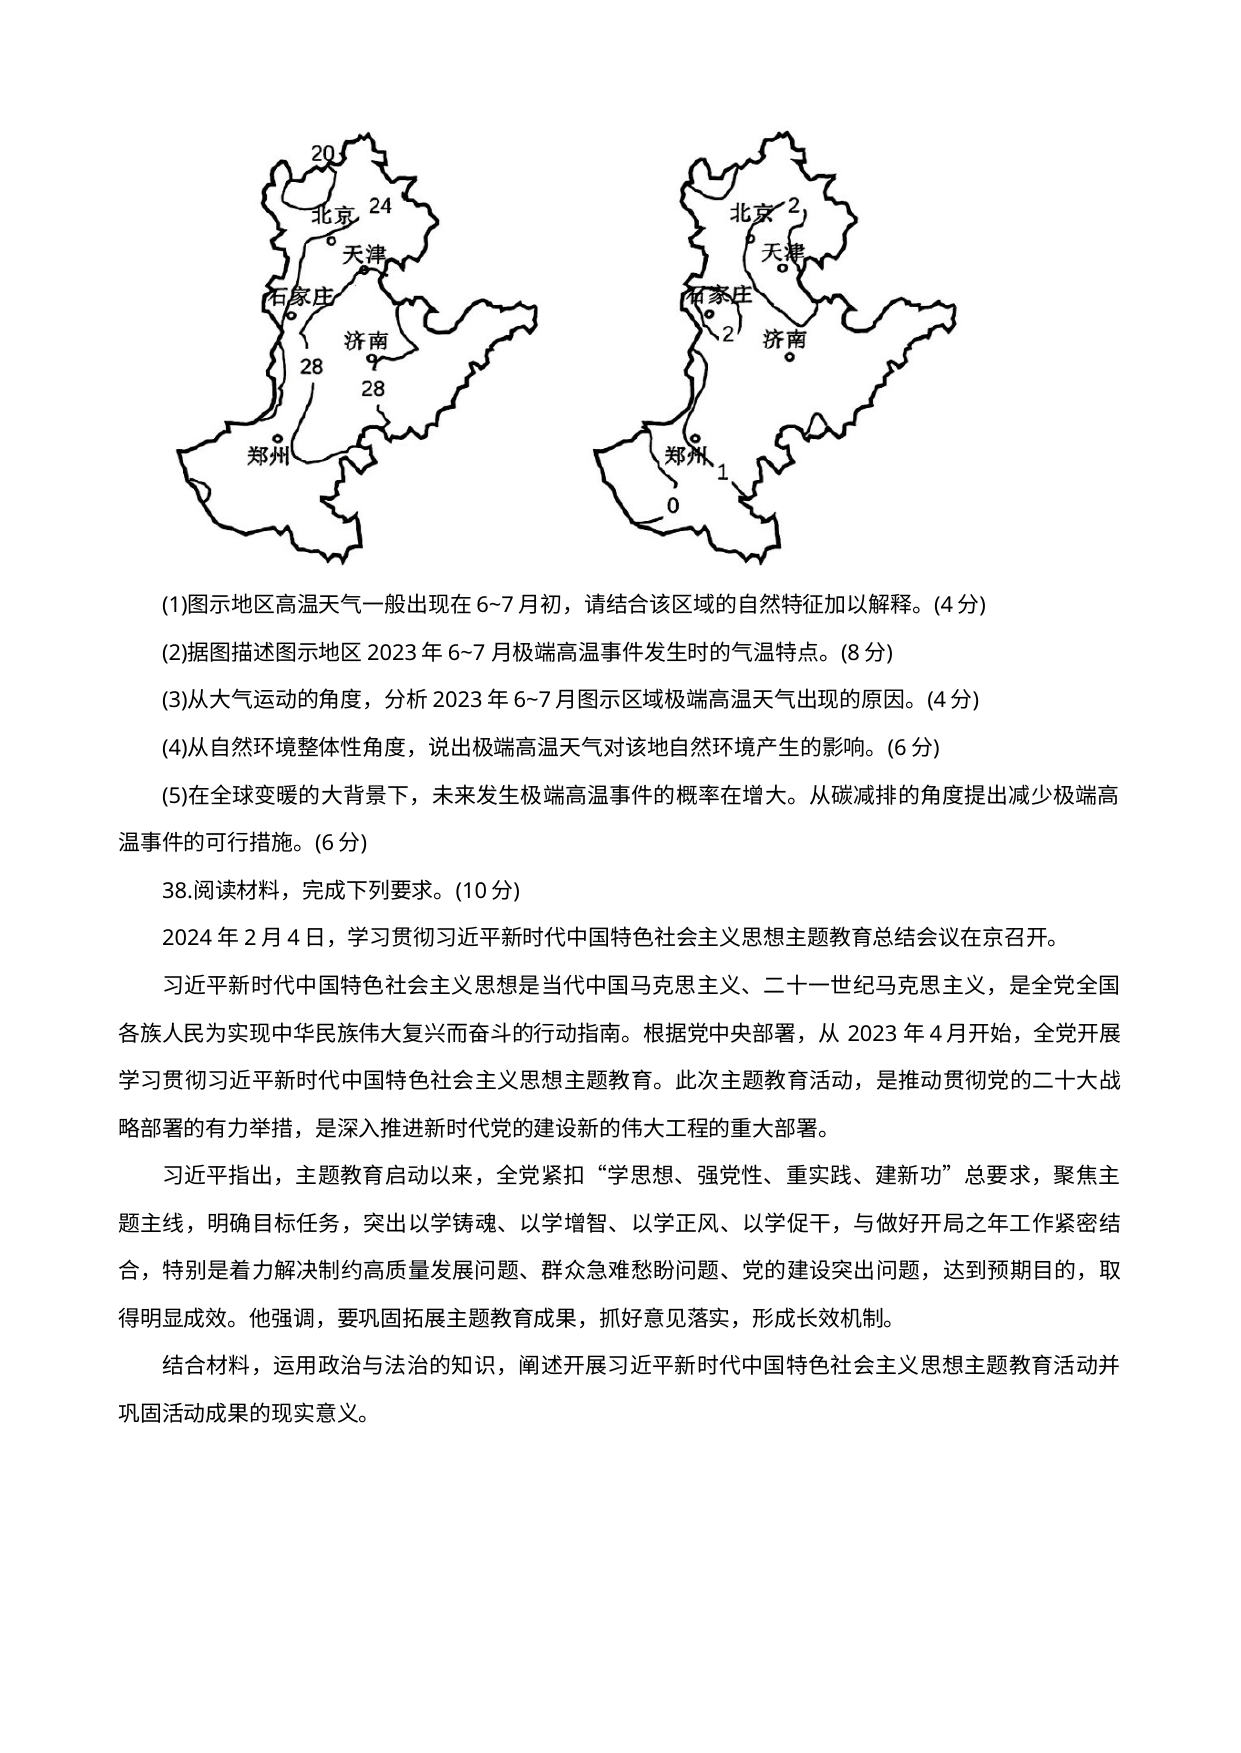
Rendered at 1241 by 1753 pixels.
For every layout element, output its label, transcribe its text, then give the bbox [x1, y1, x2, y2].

text (2)据图描述图示地区2023年6~7 月极端高温事件发生时的气温特点。(8分) [118, 635, 1122, 667]
text 2024 年2月4日，学习贯彻习近平新时代中国特色社会主义思想主题教育总结会议在京召开。 [118, 920, 1122, 952]
text 习近平新时代中国特色社会主义思想是当代中国马克思主义、二十一世纪马克思主义，是全党全国各族人民为实现中华民族伟大复兴而奋斗的行动指南。根据党中央部署，从2023 年4月开始，全党开展学习贯彻习近平新时代中国特色社会主义思想主题教育。此次主题教育活动，是推动贯彻党的二十大战略部署的有力举措，是深入推进新时代党的建设新的伟大工程的重大部署。 [118, 968, 1122, 1142]
text 习近平指出，主题教育启动以来，全党紧扣“学思想、强党性、重实践、建新功”总要求，聚焦主题主线，明确目标任务，突出以学铸魂、以学增智、以学正风、以学促干，与做好开局之年工作紧密结合，特别是着力解决制约高质量发展问题、群众急难愁盼问题、党的建设突出问题，达到预期目的，取得明显成效。他强调，要巩固拓展主题教育成果，抓好意见落实，形成长效机制。 [118, 1158, 1122, 1332]
picture [161, 118, 969, 573]
text (5)在全球变暖的大背景下，未来发生极端高温事件的概率在增大。从碳减排的角度提出减少极端高温事件的可行措施。(6分) [118, 778, 1122, 857]
text (4)从自然环境整体性角度，说出极端高温天气对该地自然环境产生的影响。(6分) [118, 730, 1122, 762]
text (1)图示地区高温天气一般出现在6~7月初，请结合该区域的自然特征加以解释。(4分) [118, 587, 1122, 619]
text 结合材料，运用政治与法治的知识，阐述开展习近平新时代中国特色社会主义思想主题教育活动并巩固活动成果的现实意义。 [118, 1348, 1122, 1427]
text 38.阅读材料，完成下列要求。(10分) [118, 873, 1122, 904]
text (3)从大气运动的角度，分析2023年6~7月图示区域极端高温天气出现的原因。(4分) [118, 682, 1122, 714]
